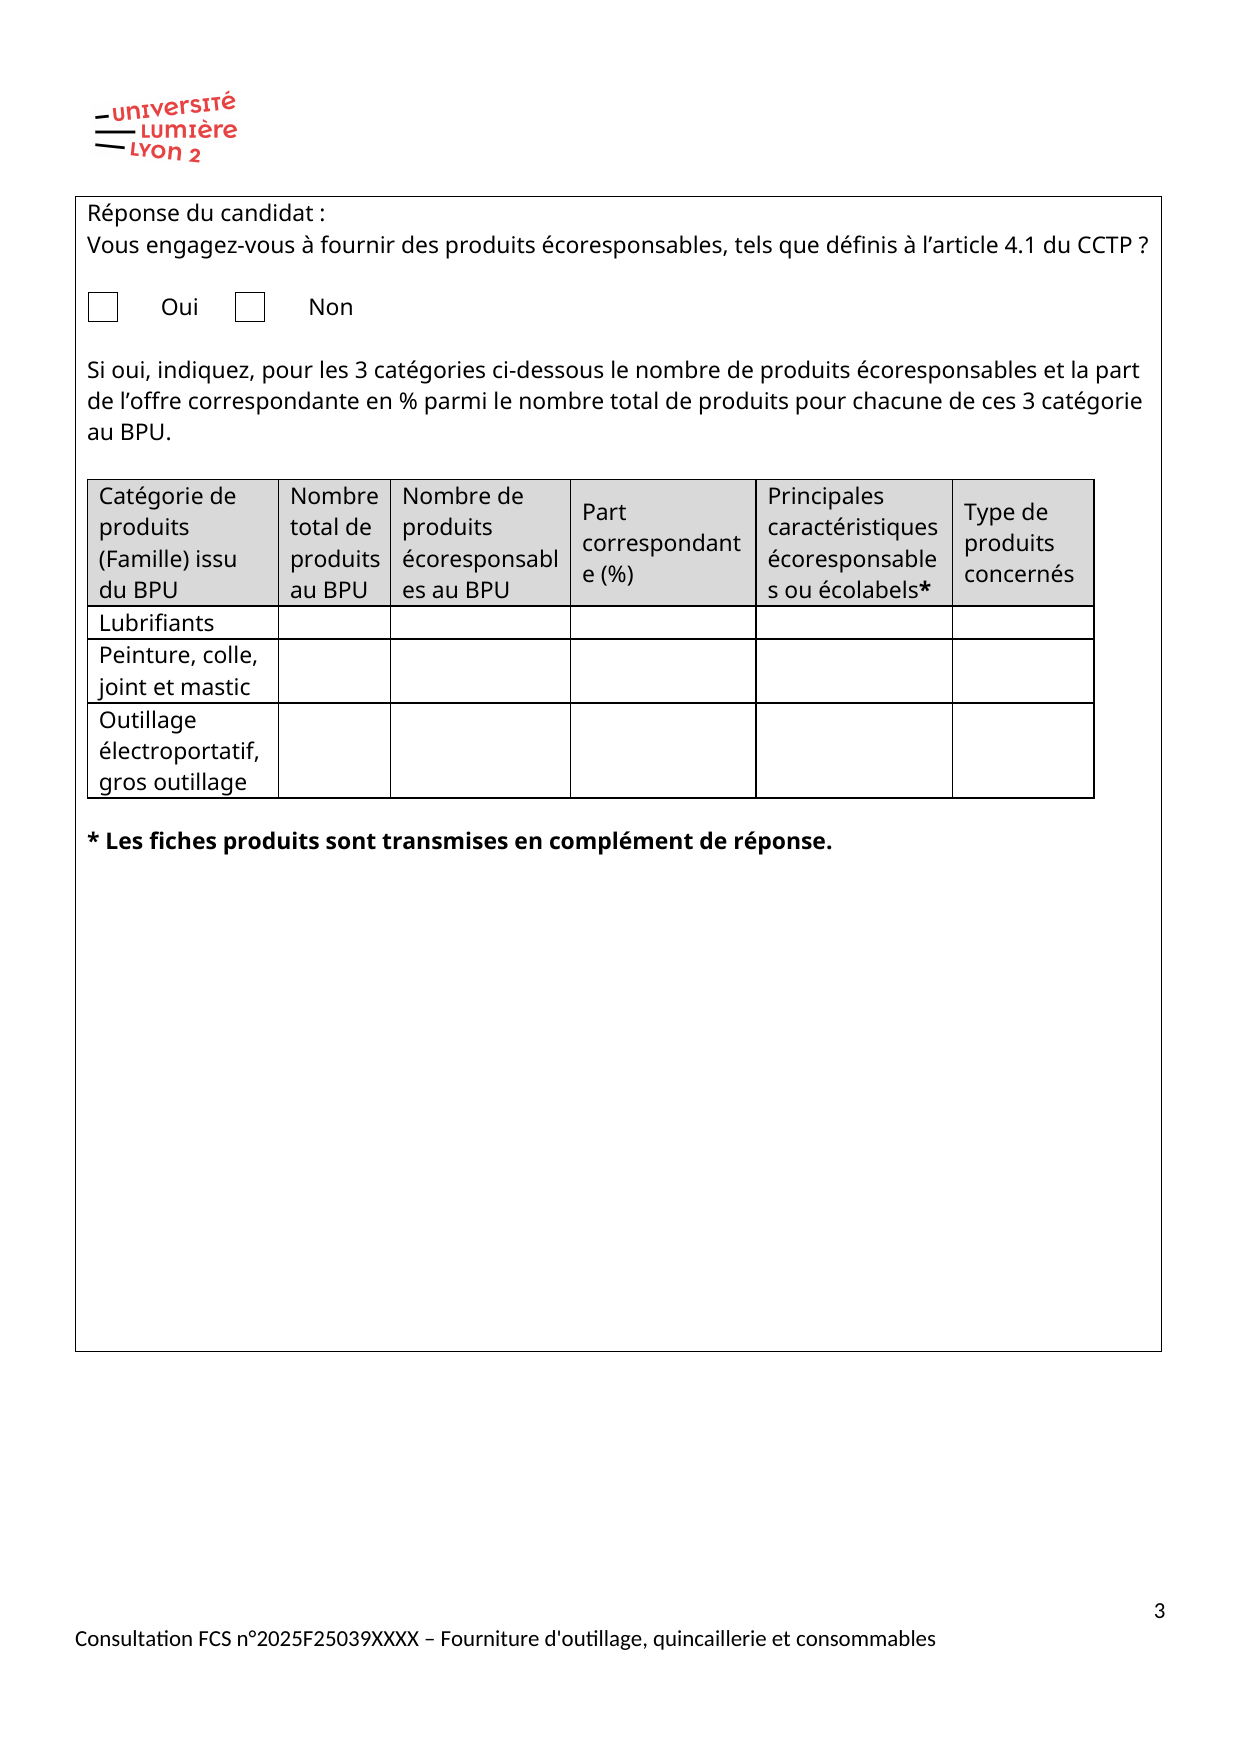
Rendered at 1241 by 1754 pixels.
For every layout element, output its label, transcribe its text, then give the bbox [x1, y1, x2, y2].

picture [75, 73, 260, 178]
table_cell Réponse du candidat : Vous engagez-vous à fournir des produits écoresponsables, tels que définis à l’article 4.1 du CCTP ? Oui Non Si oui, indiquez, pour les 3 catégories ci-dessous le nombre de produits écoresponsables et la part de l’offre correspondante en % parmi le nombre total de produits pour chacune de ces 3 catégorie au BPU. * Les fiches produits sont transmises en complément de réponse. [76, 197, 1161, 1351]
